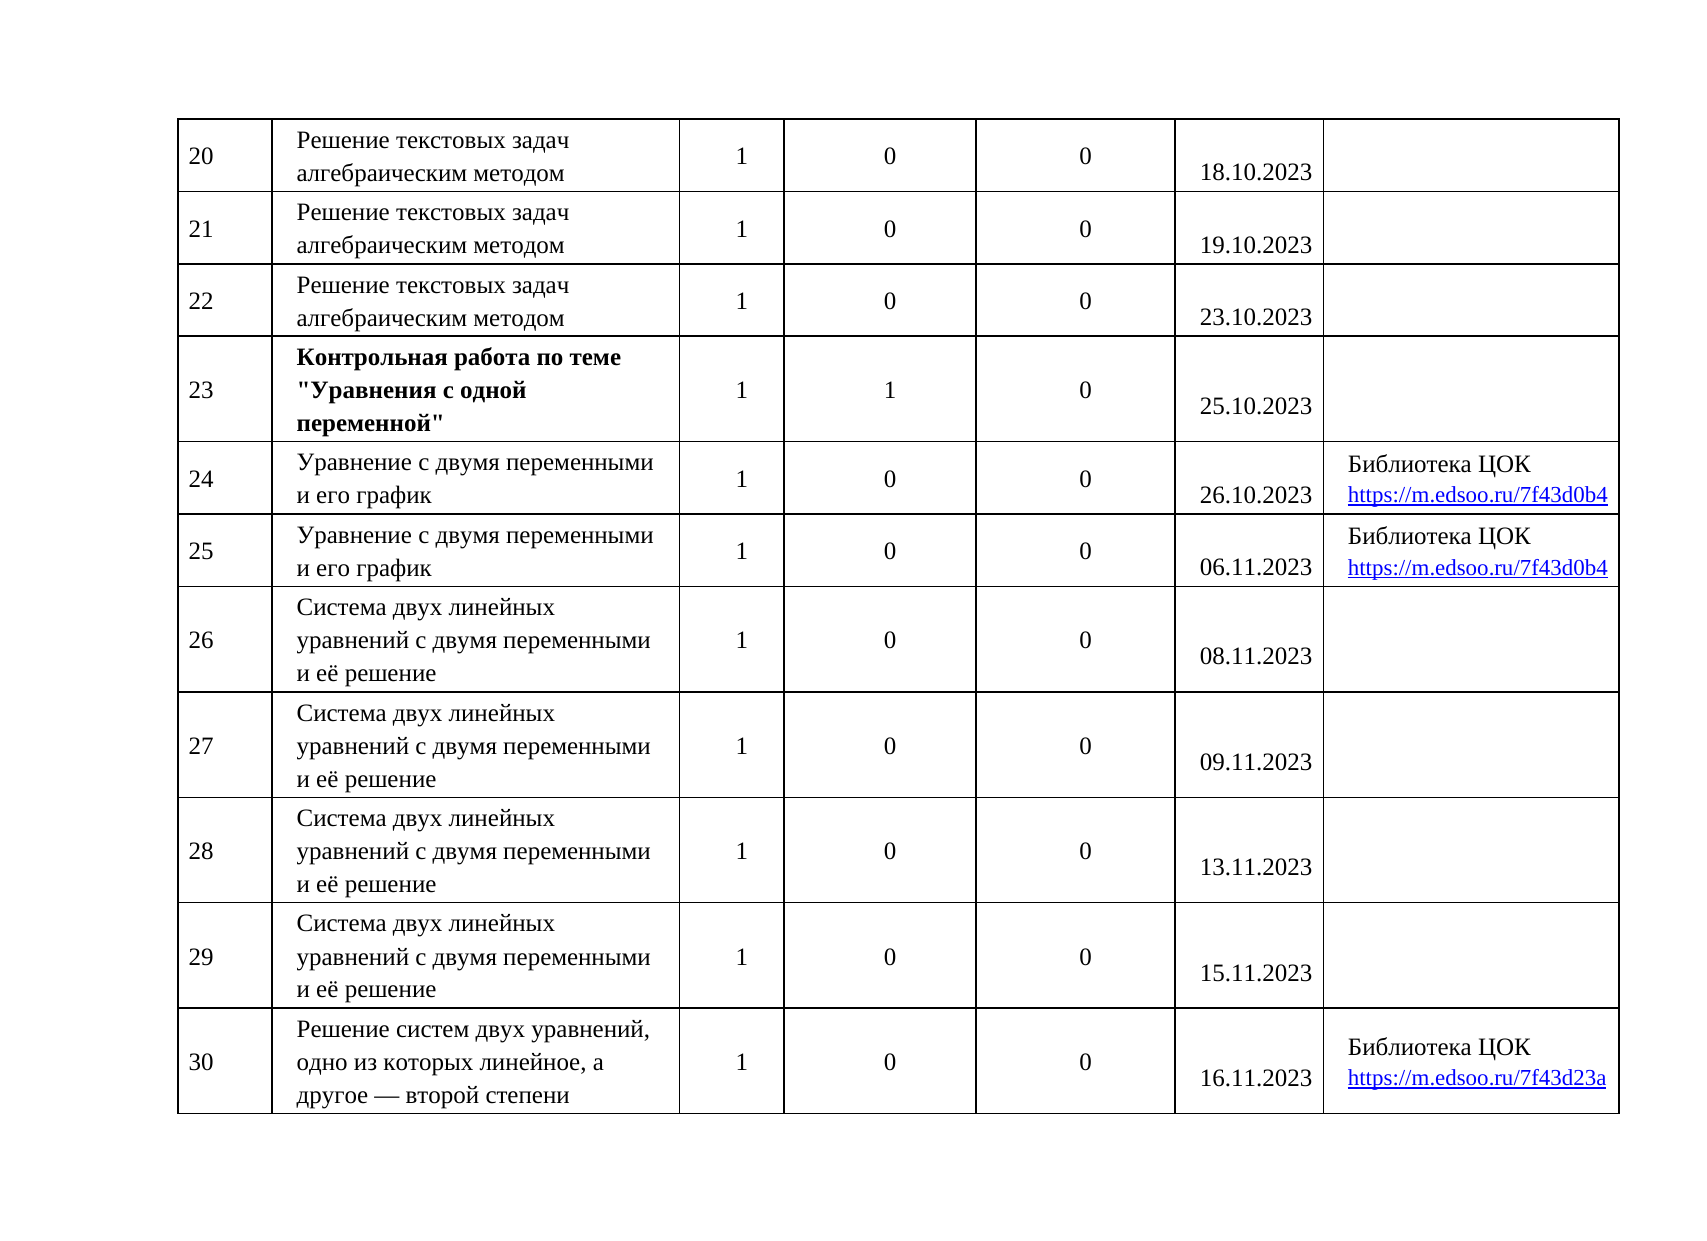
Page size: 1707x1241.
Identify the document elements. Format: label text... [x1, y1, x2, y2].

table_cell 24 [179, 442, 271, 513]
table_cell 0 [785, 265, 975, 335]
table_cell 1 [680, 587, 783, 691]
table_cell 25.10.2023 [1176, 337, 1323, 441]
table_cell 29 [179, 903, 271, 1007]
table_cell 0 [785, 693, 975, 796]
table_cell 1 [680, 798, 783, 902]
table_cell Система двух линейных уравнений с двумя переменными и её решение [273, 587, 679, 691]
table_cell 0 [977, 192, 1174, 263]
table_cell 26 [179, 587, 271, 691]
table_cell 18.10.2023 [1176, 120, 1323, 191]
table_cell [1324, 192, 1618, 263]
table_cell Уравнение с двумя переменными и его график [273, 515, 679, 586]
table_cell 15.11.2023 [1176, 903, 1323, 1007]
table_cell 0 [785, 798, 975, 902]
table_cell 1 [680, 120, 783, 191]
table_cell 23 [179, 337, 271, 441]
table_cell Решение текстовых задач алгебраическим методом [273, 265, 679, 335]
table_cell 0 [785, 515, 975, 586]
table_cell 0 [977, 120, 1174, 191]
table_cell 30 [179, 1009, 271, 1113]
table_cell Система двух линейных уравнений с двумя переменными и её решение [273, 693, 679, 796]
table_cell 09.11.2023 [1176, 693, 1323, 796]
table_cell 22 [179, 265, 271, 335]
table_cell [1324, 587, 1618, 691]
table_cell [1324, 903, 1618, 1007]
table_cell 28 [179, 798, 271, 902]
table_cell [1324, 337, 1618, 441]
table_cell 27 [179, 693, 271, 796]
table_cell [1324, 120, 1618, 191]
table_cell 0 [977, 693, 1174, 796]
table_cell Система двух линейных уравнений с двумя переменными и её решение [273, 903, 679, 1007]
table_cell 0 [977, 265, 1174, 335]
table_cell Контрольная работа по теме "Уравнения с одной переменной" [273, 337, 679, 441]
table_cell 1 [680, 903, 783, 1007]
table_cell 1 [680, 515, 783, 586]
table_cell 1 [680, 1009, 783, 1113]
table_cell Библиотека ЦОК https://m.edsoo.ru/7f43d0b4 [1324, 442, 1618, 513]
table_cell 1 [680, 192, 783, 263]
table_cell 19.10.2023 [1176, 192, 1323, 263]
table_cell 1 [680, 265, 783, 335]
table_cell 0 [977, 587, 1174, 691]
table_cell 0 [785, 587, 975, 691]
table_cell 0 [785, 192, 975, 263]
table_cell Библиотека ЦОК https://m.edsoo.ru/7f43d23a [1324, 1009, 1618, 1113]
table_cell 1 [785, 337, 975, 441]
table_cell 0 [977, 903, 1174, 1007]
table_cell 26.10.2023 [1176, 442, 1323, 513]
table_cell Система двух линейных уравнений с двумя переменными и её решение [273, 798, 679, 902]
table_cell 0 [785, 120, 975, 191]
table_cell 0 [977, 337, 1174, 441]
table_cell 06.11.2023 [1176, 515, 1323, 586]
table_cell 0 [977, 442, 1174, 513]
table_cell 1 [680, 693, 783, 796]
table_cell 23.10.2023 [1176, 265, 1323, 335]
table_cell 0 [977, 1009, 1174, 1113]
table_cell 13.11.2023 [1176, 798, 1323, 902]
table_cell 1 [680, 442, 783, 513]
table_cell 08.11.2023 [1176, 587, 1323, 691]
table_cell 20 [179, 120, 271, 191]
table_cell 0 [977, 798, 1174, 902]
table_cell 0 [785, 442, 975, 513]
table_cell [1324, 693, 1618, 796]
table_cell 0 [785, 903, 975, 1007]
table_cell 0 [977, 515, 1174, 586]
table_cell 21 [179, 192, 271, 263]
table_cell 0 [785, 1009, 975, 1113]
table_cell 25 [179, 515, 271, 586]
table_cell Уравнение с двумя переменными и его график [273, 442, 679, 513]
table_cell [1324, 798, 1618, 902]
table_cell [1324, 265, 1618, 335]
table_cell Библиотека ЦОК https://m.edsoo.ru/7f43d0b4 [1324, 515, 1618, 586]
table_cell Решение текстовых задач алгебраическим методом [273, 192, 679, 263]
table_cell 1 [680, 337, 783, 441]
table_cell Решение текстовых задач алгебраическим методом [273, 120, 679, 191]
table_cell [273, 1009, 679, 1113]
table_cell 16.11.2023 [1176, 1009, 1323, 1113]
